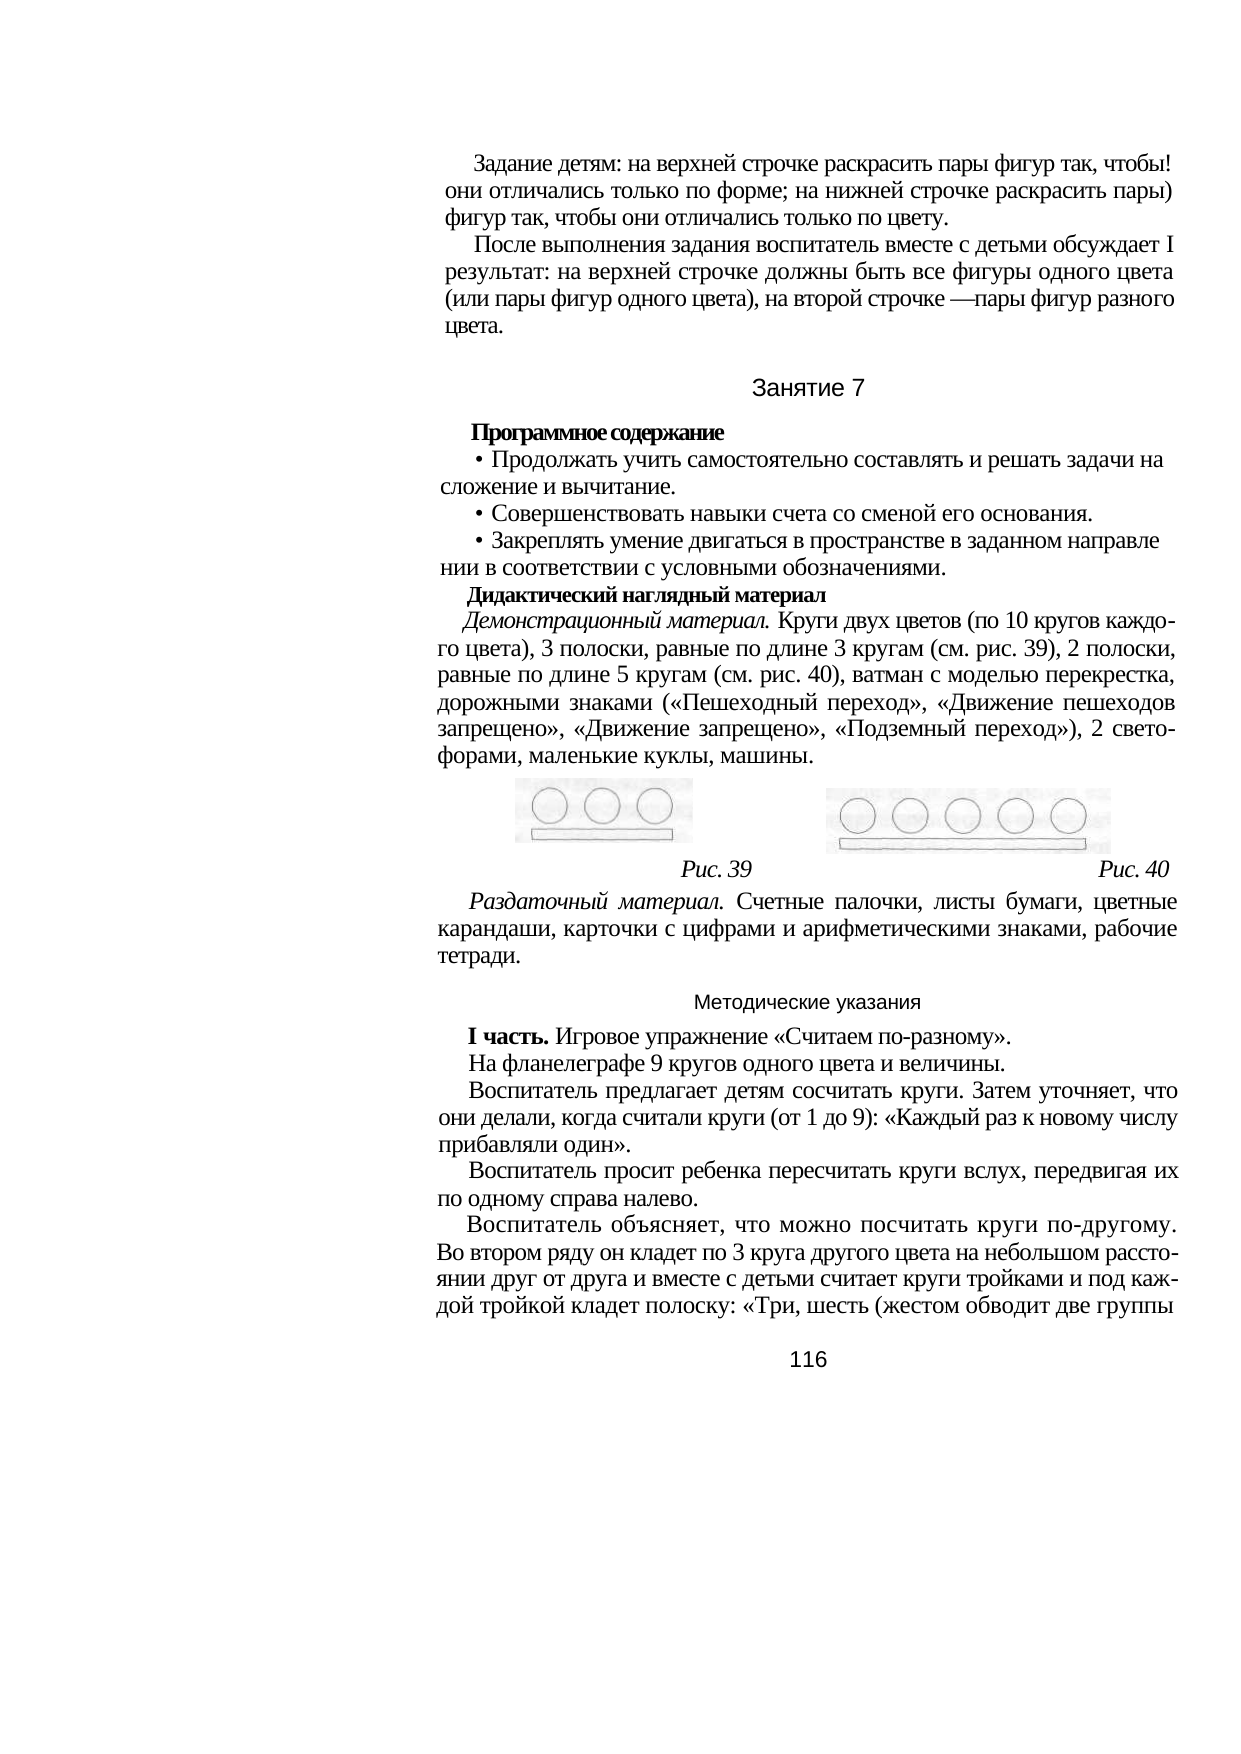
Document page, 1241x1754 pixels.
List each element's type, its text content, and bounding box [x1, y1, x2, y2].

text Демонстрационный материал. Круги двух цветов (по 10 кругов каждого цвета), 3 полоски, равные по длине 3 кругам (см. рис. 39), 2 полоски, равные по длине 5 кругам (см. рис. 40), ватман с моделью перекрестка, дорожными знаками («Пешеходный переход», «Движение пешеходов запрещено», «Движение запрещено», «Подземный переход»), 2 светофорами, маленькие куклы, машины. [437, 607, 1176, 769]
text Задание детям: на верхней строчке раскрасить пары фигур так, чтобы! они отличались только по форме; на нижней строчке раскрасить пары) фигур так, чтобы они отличались только по цвету. [444, 150, 1173, 231]
picture [826, 788, 1111, 854]
list Совершенствовать навыки счета со сменой его основания. [474, 499, 1179, 526]
text Рис. 39 Рис. 40 [681, 843, 1179, 883]
text Воспитатель предлагает детям сосчитать круги. Затем уточняет, что они делали, когда считали круги (от 1 до 9): «Каждый раз к новому числу прибавляли один». [438, 1076, 1179, 1157]
text Воспитатель просит ребенка пересчитать круги вслух, передвигая их по одному справа налево. [437, 1157, 1179, 1211]
text Дидактический наглядный материал [467, 580, 1179, 607]
text Программное содержание [471, 418, 1179, 446]
text Методические указания [436, 989, 1179, 1013]
text После выполнения задания воспитатель вместе с детьми обсуждает I результат: на верхней строчке должны быть все фигуры одного цвета (или пары фигур одного цвета), на второй строчке —пары фигур разного цвета. [444, 231, 1175, 339]
text На фланелеграфе 9 кругов одного цвета и величины. [468, 1049, 1179, 1076]
list Продолжать учить самостоятельно составлять и решать задачи на сложение и вычитание. [440, 446, 1179, 499]
picture [515, 778, 693, 843]
text 116 [437, 1346, 1179, 1373]
text I часть. Игровое упражнение «Считаем по-разному». [467, 1022, 1179, 1049]
text Воспитатель объясняет, что можно посчитать круги по-другому. Во втором ряду он кладет по 3 круга другого цвета на небольшом расстоянии друг от друга и вместе с детьми считает круги тройками и под каждой тройкой кладет полоску: «Три, шесть (жестом обводит две группы [436, 1211, 1179, 1319]
list Закреплять умение двигаться в пространстве в заданном направле нии в соответствии с условными обозначениями. [440, 526, 1179, 580]
text Занятие 7 [438, 373, 1179, 402]
text Раздаточный материал. Счетные палочки, листы бумаги, цветные карандаши, карточки с цифрами и арифметическими знаками, рабочие тетради. [437, 888, 1178, 969]
